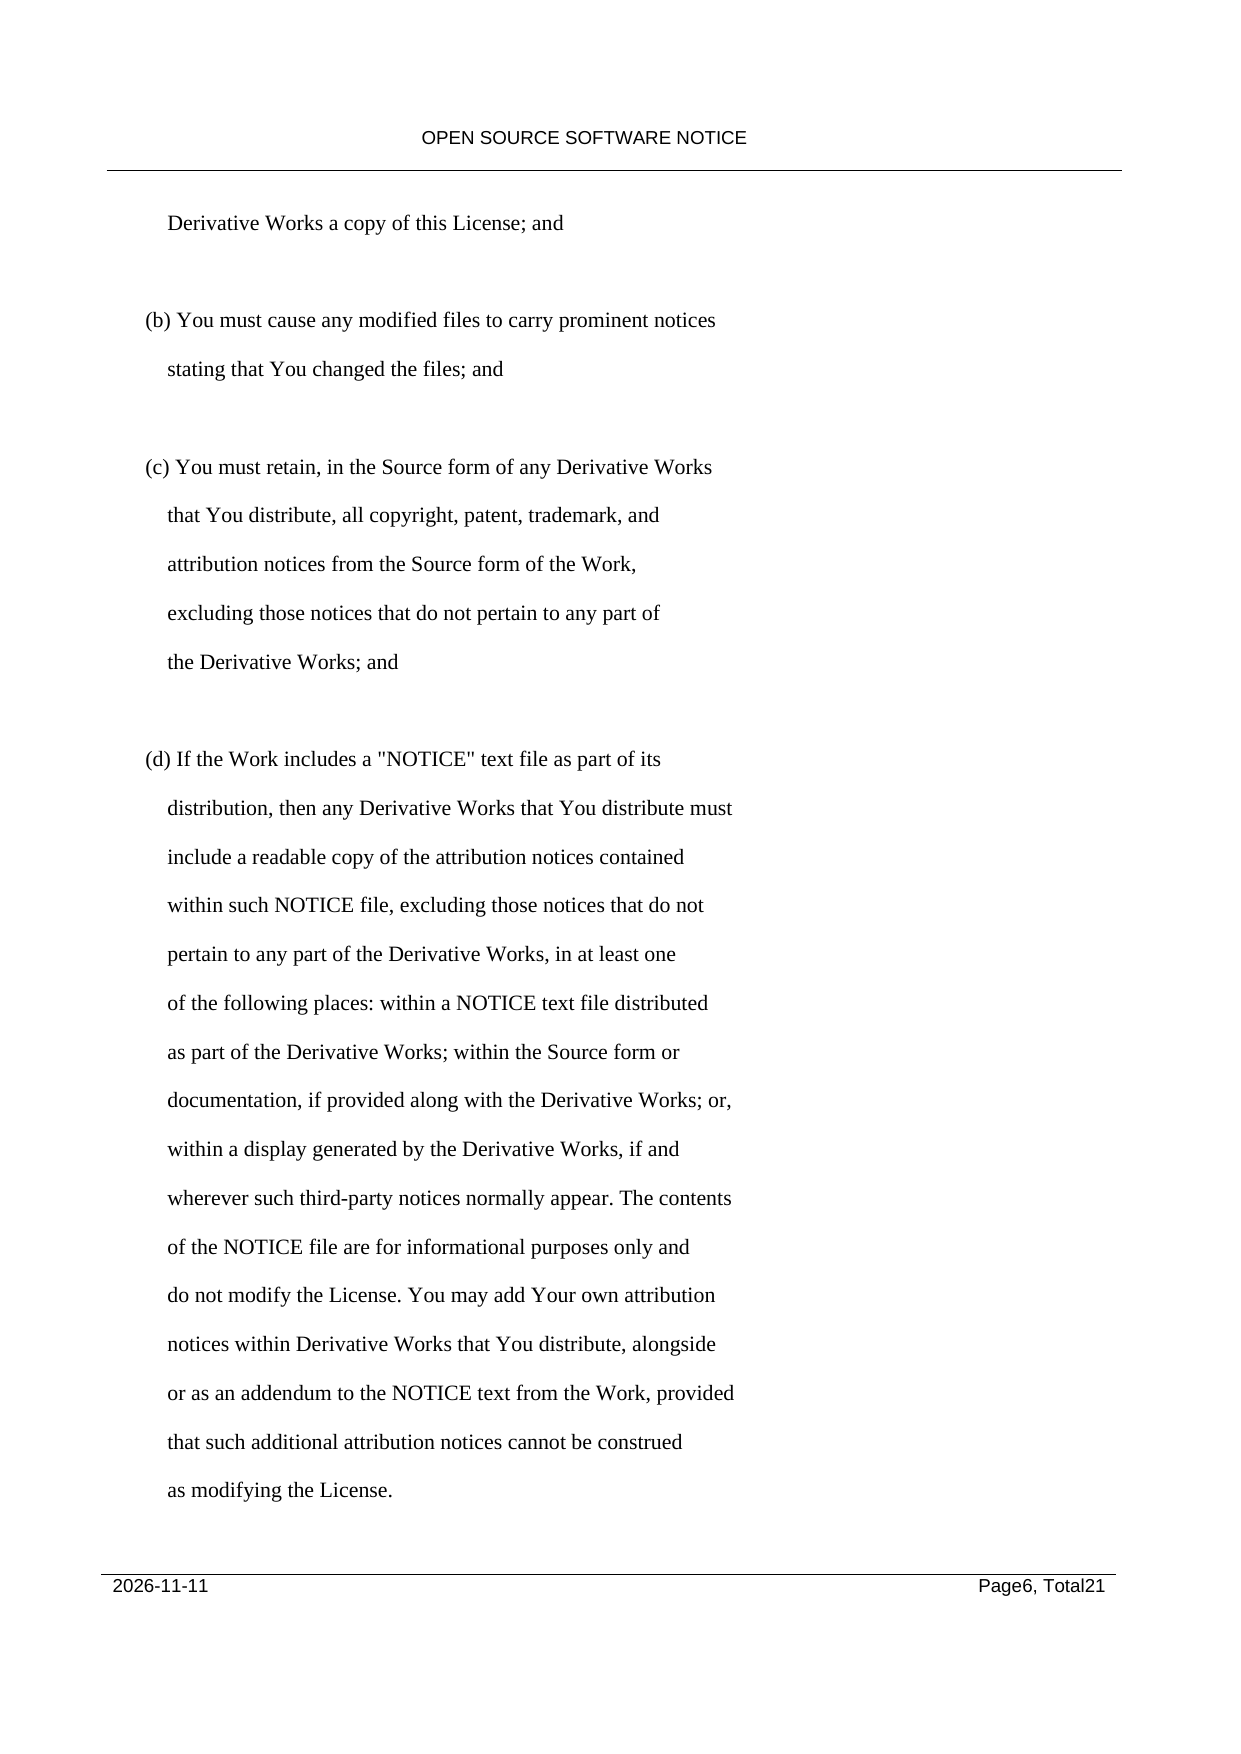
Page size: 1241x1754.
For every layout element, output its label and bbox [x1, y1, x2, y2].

text [112, 206, 1128, 1506]
